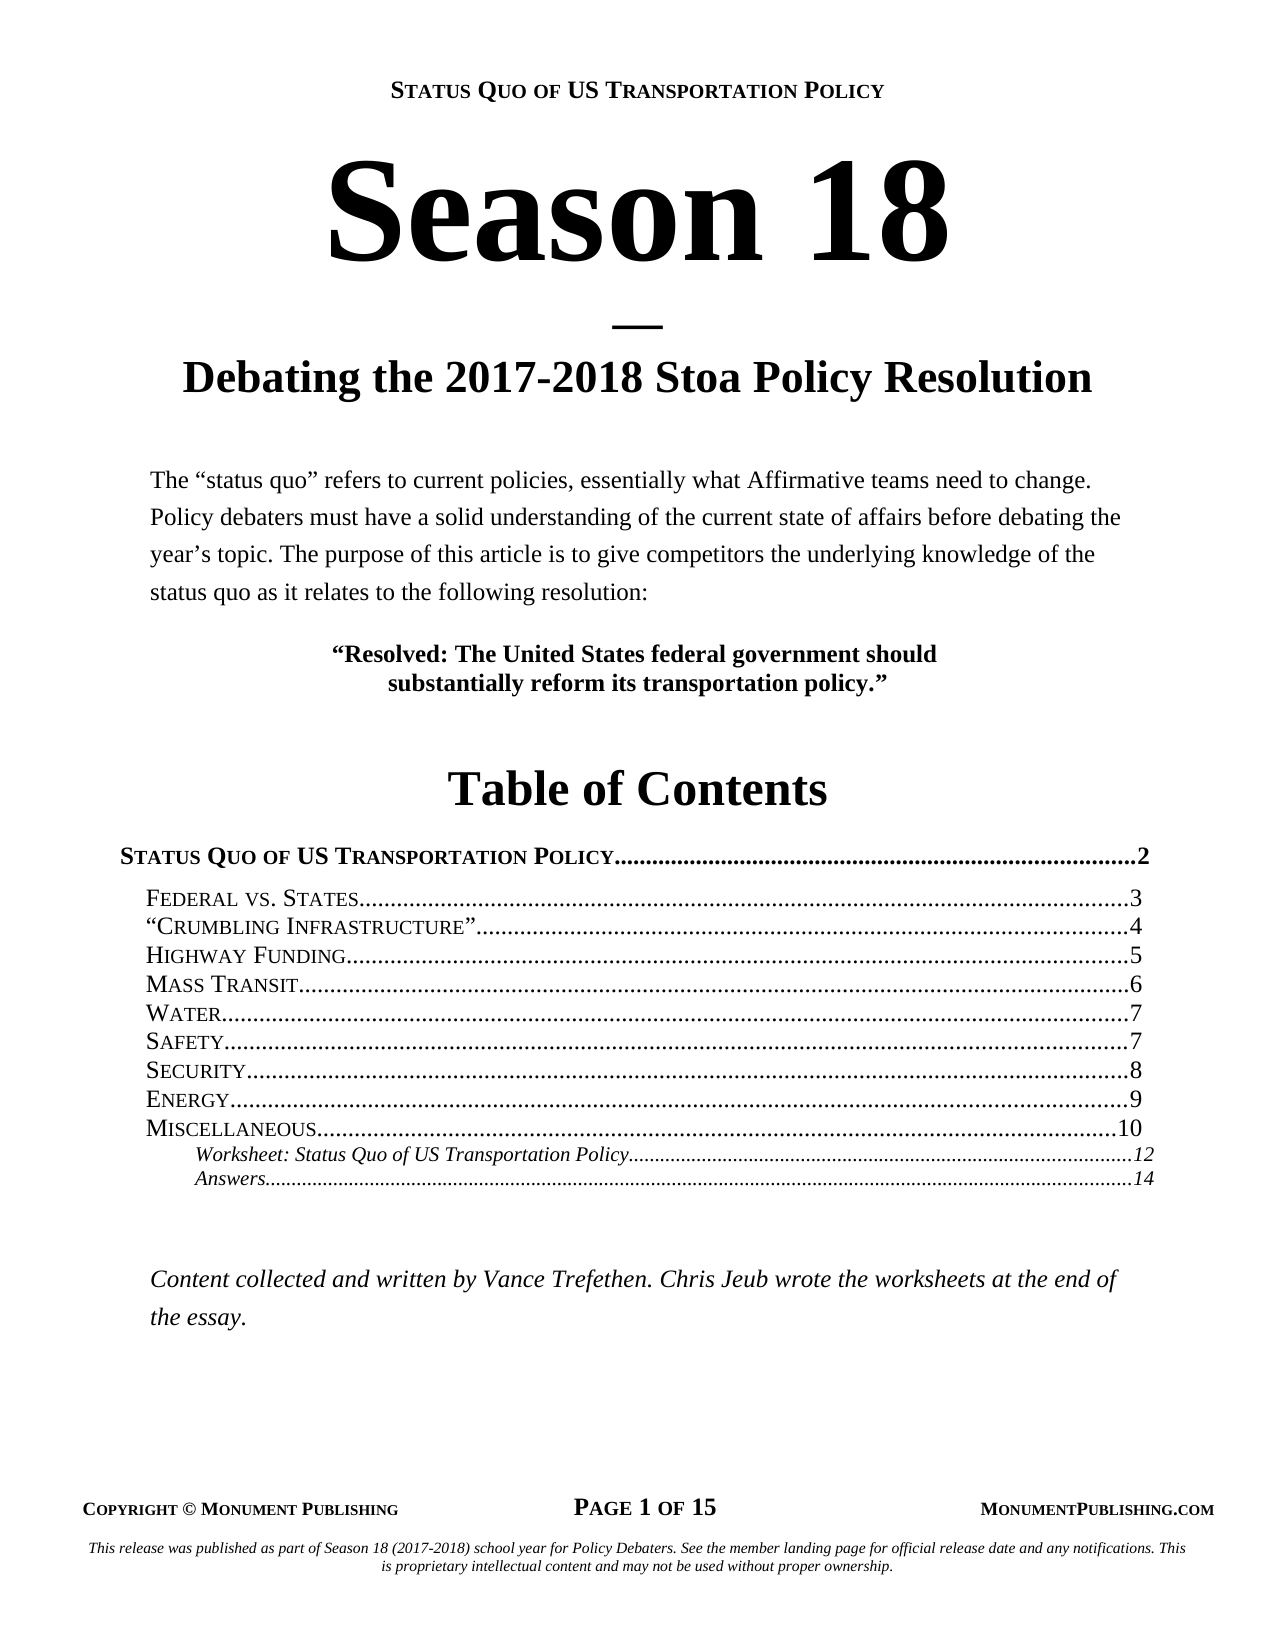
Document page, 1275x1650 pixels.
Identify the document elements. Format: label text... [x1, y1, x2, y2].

text Worksheet: Status Quo of US Transportation Policy 12 [195, 1141, 1155, 1166]
text The “status quo” refers to current policies, essentially what Affirmative teams need to change. Policy debaters must have a solid understanding of the current state of affairs before debating the year’s topic. The purpose of this article is to give competitors the underlying knowledge of the status quo as it relates to the following resolution: [150, 465, 1125, 606]
text Mass Transit 6 [146, 969, 1155, 998]
text “Crumbling Infrastructure” 4 [146, 911, 1155, 940]
text “Resolved: The United States federal government should substantially reform its transportation policy.” [120, 639, 1155, 697]
text Season 18 — Debating the 2017-2018 Stoa Policy Resolution [120, 120, 1155, 403]
text Highway Funding 5 [146, 940, 1155, 969]
text Water 7 [146, 998, 1155, 1026]
text Federal vs. States 3 [146, 883, 1155, 911]
text Answers 14 [195, 1166, 1155, 1189]
text Table of Contents [120, 759, 1155, 816]
text Status Quo of US Transportation Policy 2 [120, 841, 1155, 870]
text Content collected and written by Vance Trefethen. Chris Jeub wrote the worksheets at the end of the essay. [150, 1264, 1125, 1330]
text Energy 9 [146, 1084, 1155, 1113]
text Security 8 [146, 1055, 1155, 1084]
text Safety 7 [146, 1026, 1155, 1055]
text Miscellaneous 10 [146, 1113, 1155, 1141]
